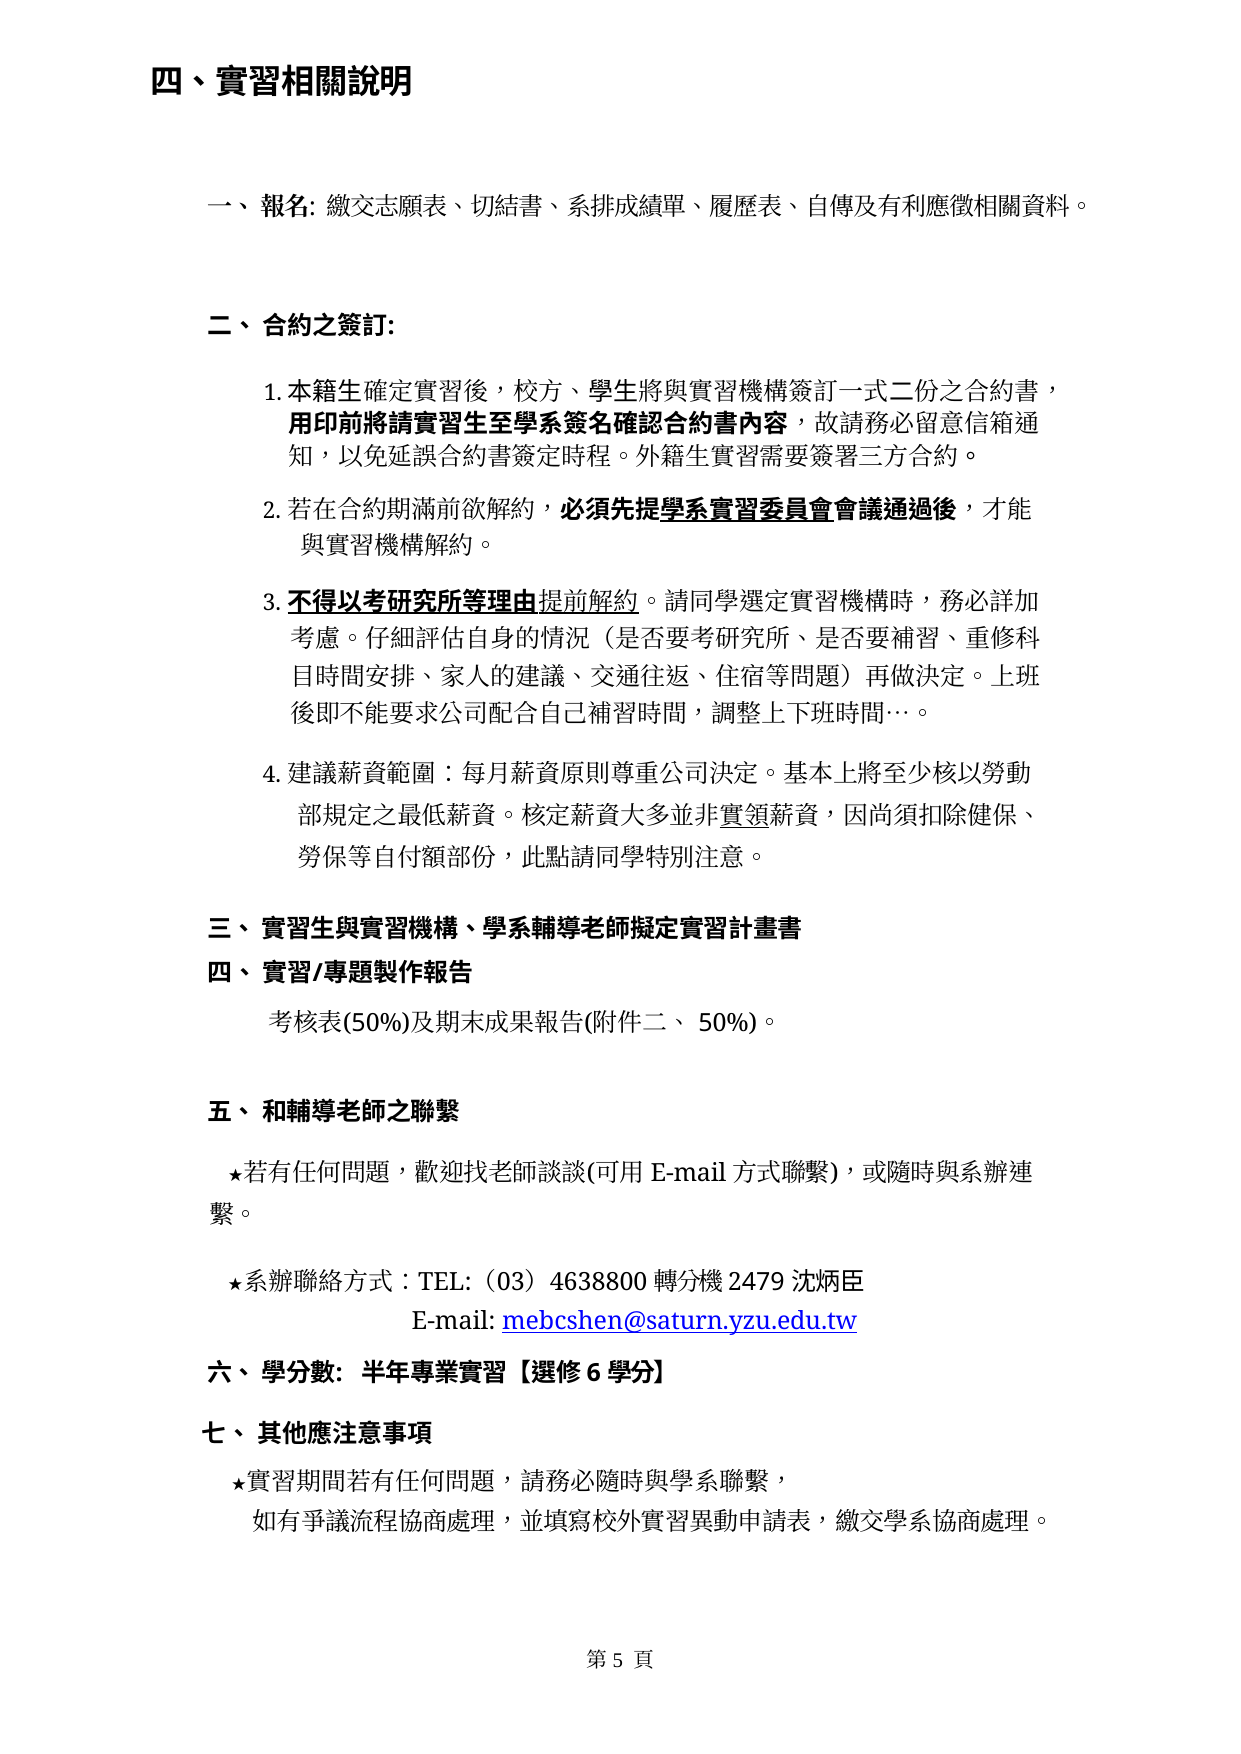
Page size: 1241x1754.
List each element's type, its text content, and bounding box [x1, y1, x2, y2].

subtitle 五、 和輔導老師之聯繫 [207, 1091, 1226, 1127]
text ★實習期間若有任何問題，請務必隨時與學系聯繫， [83, 1468, 1167, 1496]
list 建議薪資範圍：每月薪資原則尊重公司決定。基本上將至少核以勞動部規定之最低薪資。核定薪資大多並非實領薪資，因尚須扣除健保、勞保等自付額部份，此點請同學特別注意。 [262, 754, 1048, 873]
text 二、 合約之簽訂: [207, 243, 813, 342]
text E-mail: mebcshen@saturn.yzu.edu.tw [69, 1303, 1200, 1337]
subtitle 四、實習相關說明 [150, 52, 1226, 104]
text 一、 報名: 繳交志願表、切結書、系排成績單、履歷表、自傳及有利應徵相關資料。 [207, 124, 1131, 223]
subtitle 六、 學分數: 半年專業實習【選修 6 學分】 [207, 1353, 1226, 1389]
text 考核表(50%)及期末成果報告(附件二、 50%)。 [268, 1002, 1106, 1038]
subtitle 三、 實習生與實習機構、學系輔導老師擬定實習計畫書四、 實習/專題製作報告 [207, 908, 813, 988]
text 如有爭議流程協商處理，並填寫校外實習異動申請表，繳交學系協商處理。 [125, 1501, 1182, 1537]
text ★系辦聯絡方式：TEL:（03）4638800 轉分機 2479 沈炳臣 [83, 1261, 1010, 1297]
list 若在合約期滿前欲解約，必須先提學系實習委員會會議通過後，才能與實習機構解約。 [262, 489, 1038, 561]
list 不得以考研究所等理由提前解約。請同學選定實習機構時，務必詳加考慮。仔細評估自身的情況（是否要考研究所、是否要補習、重修科目時間安排、家人的建議、交通往返、住宿等問題）再做決定。上班後即不能要求公司配合自己補習時間，調整上下班時間…。 [262, 580, 1040, 730]
text ★若有任何問題，歡迎找老師談談(可用 E-mail 方式聯繫)，或隨時與系辦連繫。 [209, 1153, 1041, 1230]
text 七、 其他應注意事項 [194, 1414, 538, 1450]
list 本籍生確定實習後，校方、學生將與實習機構簽訂一式二份之合約書，用印前將請實習生至學系簽名確認合約書內容，故請務必留意信箱通知，以免延誤合約書簽定時程。外籍生實習需要簽署三方合約。 [263, 375, 1040, 473]
